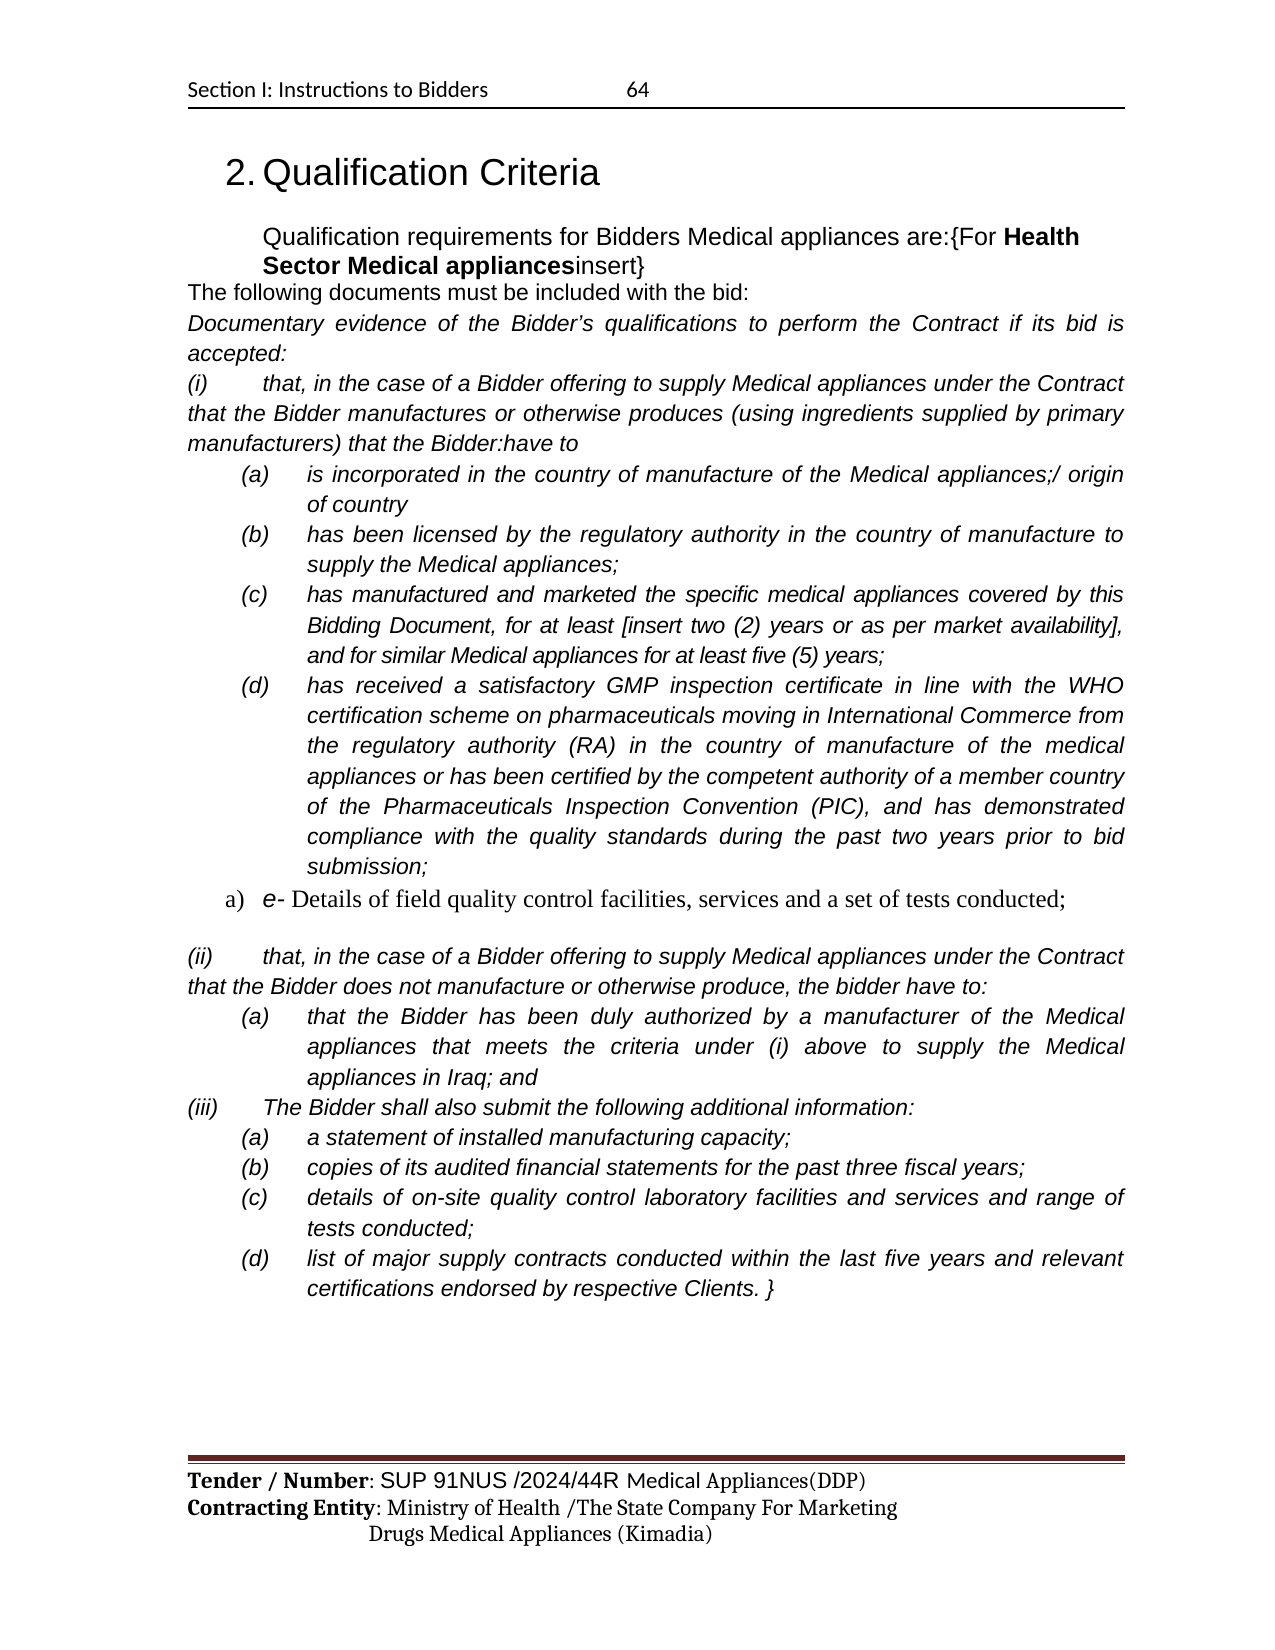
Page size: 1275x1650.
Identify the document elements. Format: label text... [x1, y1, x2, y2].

text Documentary evidence of the Bidder’s qualifications to perform the Contract if its bid is accepted: [187, 309, 1125, 366]
list Qualification Criteria [225, 150, 1125, 193]
text (d) list of major supply contracts conducted within the last five years and relevant certifications endorsed by respective Clients. } [241, 1245, 1125, 1301]
text The following documents must be included with the bid: [187, 279, 1125, 306]
list e- Details of field quality control facilities, services and a set of tests conducted; [225, 883, 1125, 912]
text (ii) that, in the case of a Bidder offering to supply Medical appliances under the Contract that the Bidder does not manufacture or otherwise produce, the bidder have to: [187, 943, 1125, 999]
text (a) is incorporated in the country of manufacture of the Medical appliances;/ origin of country [241, 461, 1125, 517]
text (a) a statement of installed manufacturing capacity; [241, 1124, 1125, 1150]
text (d) has received a satisfactory GMP inspection certificate in line with the WHO certification scheme on pharmaceuticals moving in International Commerce from the regulatory authority (RA) in the country of manufacture of the medical appliances or has been certified by the competent authority of a member country of the Pharmaceuticals Inspection Convention (PIC), and has demonstrated compliance with the quality standards during the past two years prior to bid submission; [241, 672, 1125, 880]
text (c) has manufactured and marketed the specific medical appliances covered by this Bidding Document, for at least [insert two (2) years or as per market availability], and for similar Medical appliances for at least five (5) years; [241, 581, 1125, 668]
text (b) copies of its audited financial statements for the past three fiscal years; [241, 1154, 1125, 1180]
list Qualification requirements for Bidders Medical appliances are:{For Health Sector Medical appliancesinsert} [262, 222, 1125, 279]
text (b) has been licensed by the regulatory authority in the country of manufacture to supply the Medical appliances; [241, 521, 1125, 578]
text (i) that, in the case of a Bidder offering to supply Medical appliances under the Contract that the Bidder manufactures or otherwise produces (using ingredients supplied by primary manufacturers) that the Bidder:have to [187, 370, 1125, 457]
text (iii) The Bidder shall also submit the following additional information: [187, 1094, 1125, 1120]
text (c) details of on-site quality control laboratory facilities and services and range of tests conducted; [241, 1184, 1125, 1241]
text (a) that the Bidder has been duly authorized by a manufacturer of the Medical appliances that meets the criteria under (i) above to supply the Medical appliances in Iraq; and [241, 1003, 1125, 1090]
